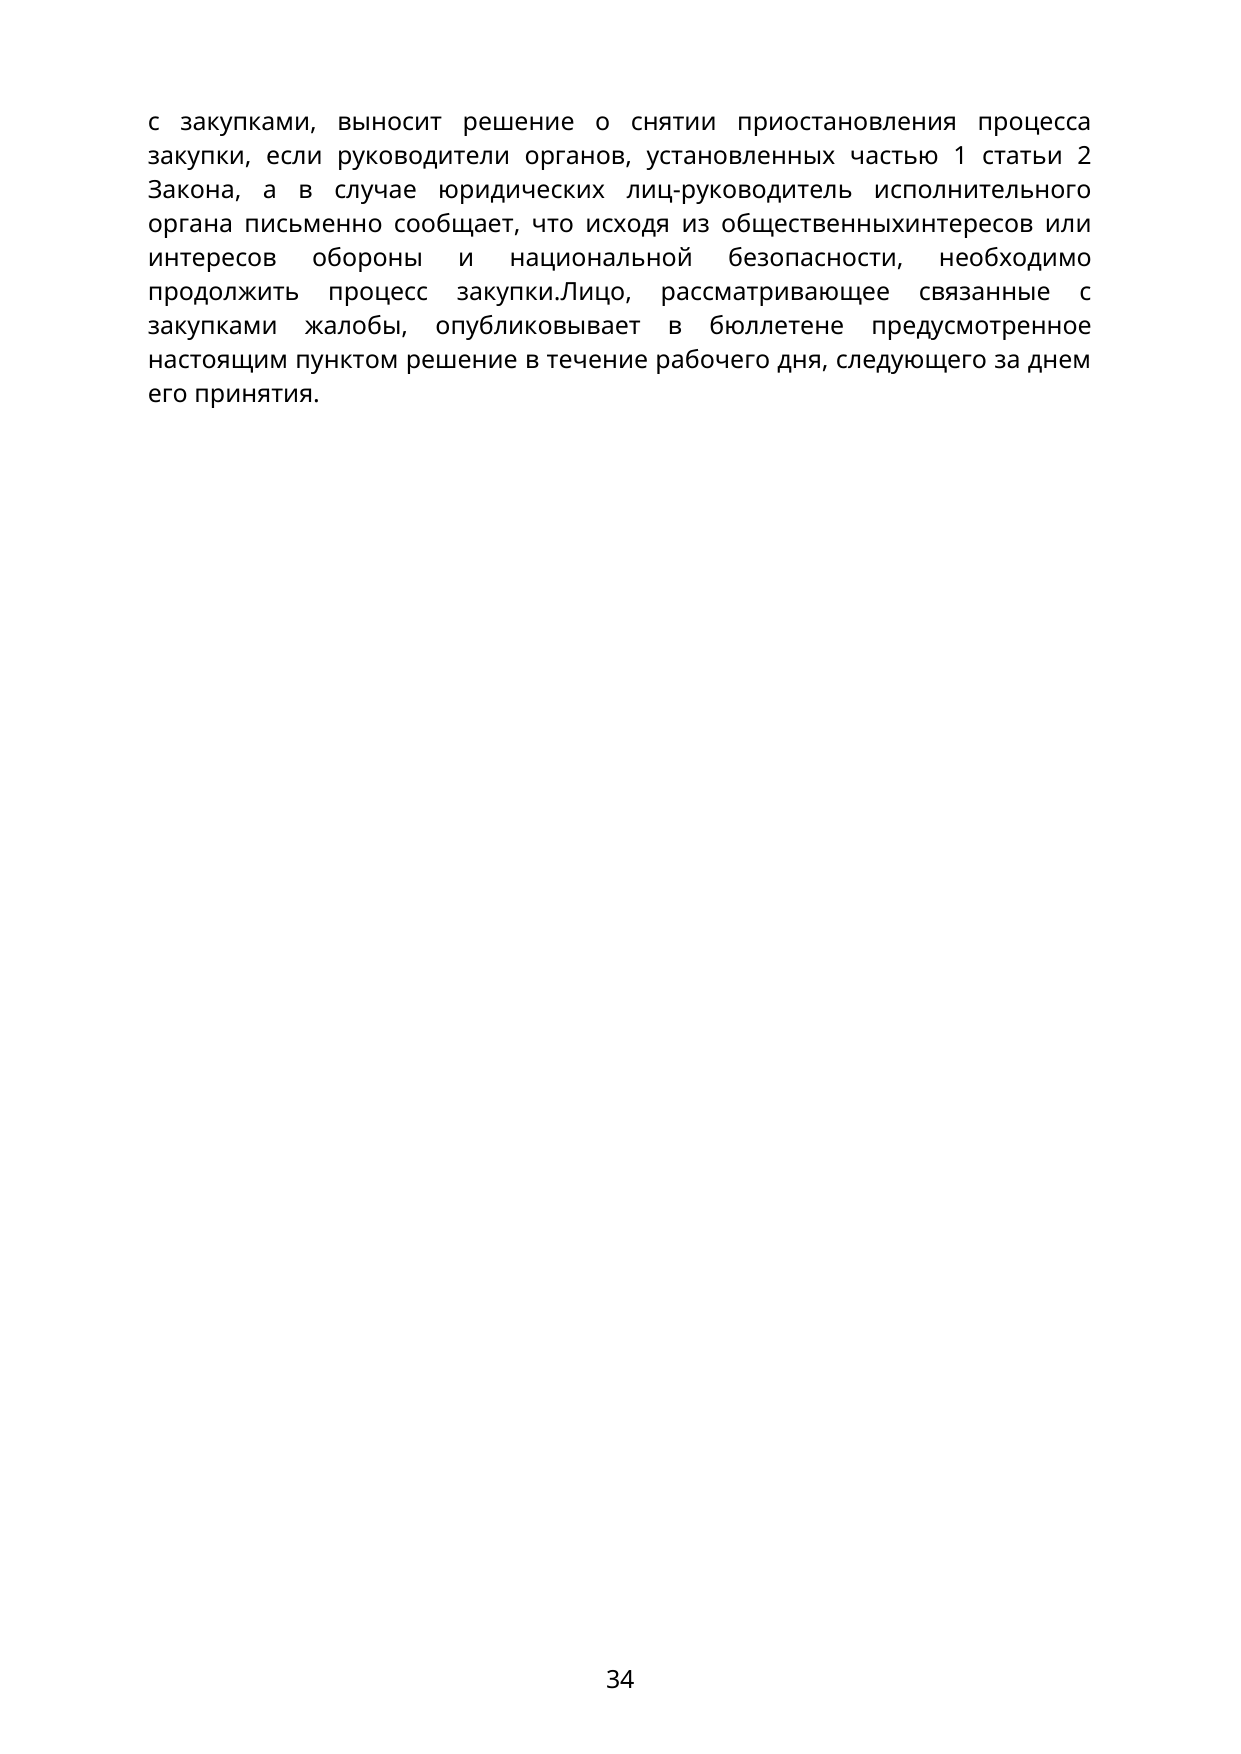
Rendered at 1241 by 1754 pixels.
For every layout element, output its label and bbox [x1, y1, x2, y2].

text [148, 103, 1092, 410]
